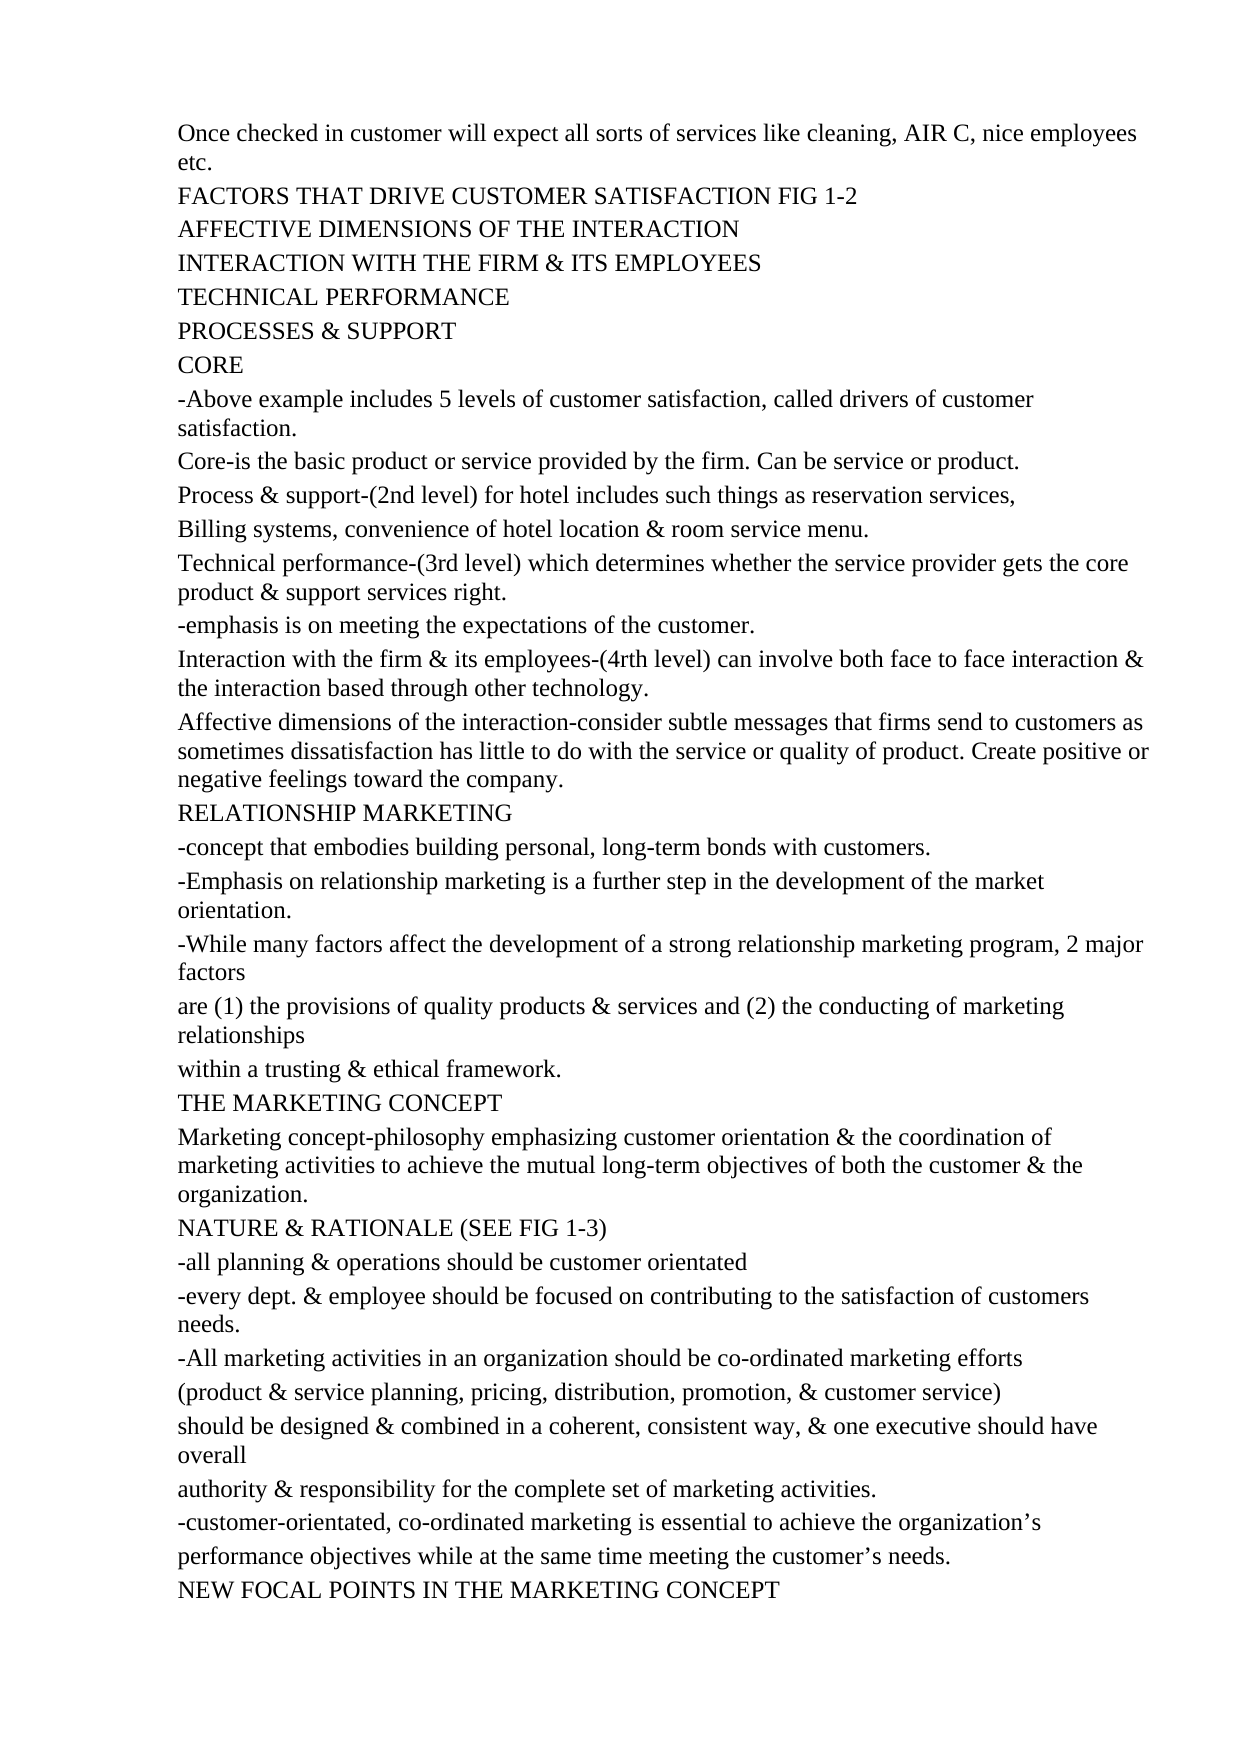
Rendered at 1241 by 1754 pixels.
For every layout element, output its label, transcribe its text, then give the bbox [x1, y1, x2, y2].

text authority & responsibility for the complete set of marketing activities. [177, 1474, 1152, 1502]
text -all planning & operations should be customer orientated [177, 1247, 1152, 1276]
text Once checked in customer will expect all sorts of services like cleaning, AIR C, nice employees etc. [177, 118, 1152, 176]
text Affective dimensions of the interaction-consider subtle messages that firms send to customers as sometimes dissatisfaction has little to do with the service or quality of product. Create positive or negative feelings toward the company. [177, 707, 1152, 793]
text are (1) the provisions of quality products & services and (2) the conducting of marketing relationships [177, 991, 1152, 1049]
text Technical performance-(3rd level) which determines whether the service provider gets the core product & support services right. [177, 548, 1152, 606]
text THE MARKETING CONCEPT [177, 1088, 1152, 1117]
text -Above example includes 5 levels of customer satisfaction, called drivers of customer satisfaction. [177, 384, 1152, 441]
text Marketing concept-philosophy emphasizing customer orientation & the coordination of marketing activities to achieve the mutual long-term objectives of both the customer & the organization. [177, 1122, 1152, 1208]
text AFFECTIVE DIMENSIONS OF THE INTERACTION [177, 214, 1152, 243]
text NATURE & RATIONALE (SEE FIG 1-3) [177, 1213, 1152, 1242]
text Process & support-(2nd level) for hotel includes such things as reservation services, [177, 480, 1152, 509]
text INTERACTION WITH THE FIRM & ITS EMPLOYEES [177, 248, 1152, 277]
text -All marketing activities in an organization should be co-ordinated marketing efforts [177, 1343, 1152, 1372]
text FACTORS THAT DRIVE CUSTOMER SATISFACTION FIG 1-2 [177, 181, 1152, 209]
text -emphasis is on meeting the expectations of the customer. [177, 611, 1152, 639]
text -Emphasis on relationship marketing is a further step in the development of the market orientation. [177, 866, 1152, 924]
text performance objectives while at the same time meeting the customer’s needs. [177, 1541, 1152, 1570]
text Billing systems, convenience of hotel location & room service menu. [177, 514, 1152, 543]
text should be designed & combined in a coherent, consistent way, & one executive should have overall [177, 1411, 1152, 1468]
text PROCESSES & SUPPORT [177, 316, 1152, 345]
text RELATIONSHIP MARKETING [177, 798, 1152, 827]
text -While many factors affect the development of a strong relationship marketing program, 2 major factors [177, 929, 1152, 986]
text Core-is the basic product or service provided by the firm. Can be service or product. [177, 446, 1152, 475]
text TECHNICAL PERFORMANCE [177, 282, 1152, 311]
text -customer-orientated, co-ordinated marketing is essential to achieve the organization’s [177, 1507, 1152, 1536]
text -concept that embodies building personal, long-term bonds with customers. [177, 832, 1152, 861]
text (product & service planning, pricing, distribution, promotion, & customer service) [177, 1377, 1152, 1406]
text within a trusting & ethical framework. [177, 1054, 1152, 1083]
text Interaction with the firm & its employees-(4rth level) can involve both face to face interaction & the interaction based through other technology. [177, 644, 1152, 702]
text CORE [177, 350, 1152, 379]
text -every dept. & employee should be focused on contributing to the satisfaction of customers needs. [177, 1281, 1152, 1338]
text NEW FOCAL POINTS IN THE MARKETING CONCEPT [177, 1575, 1152, 1604]
